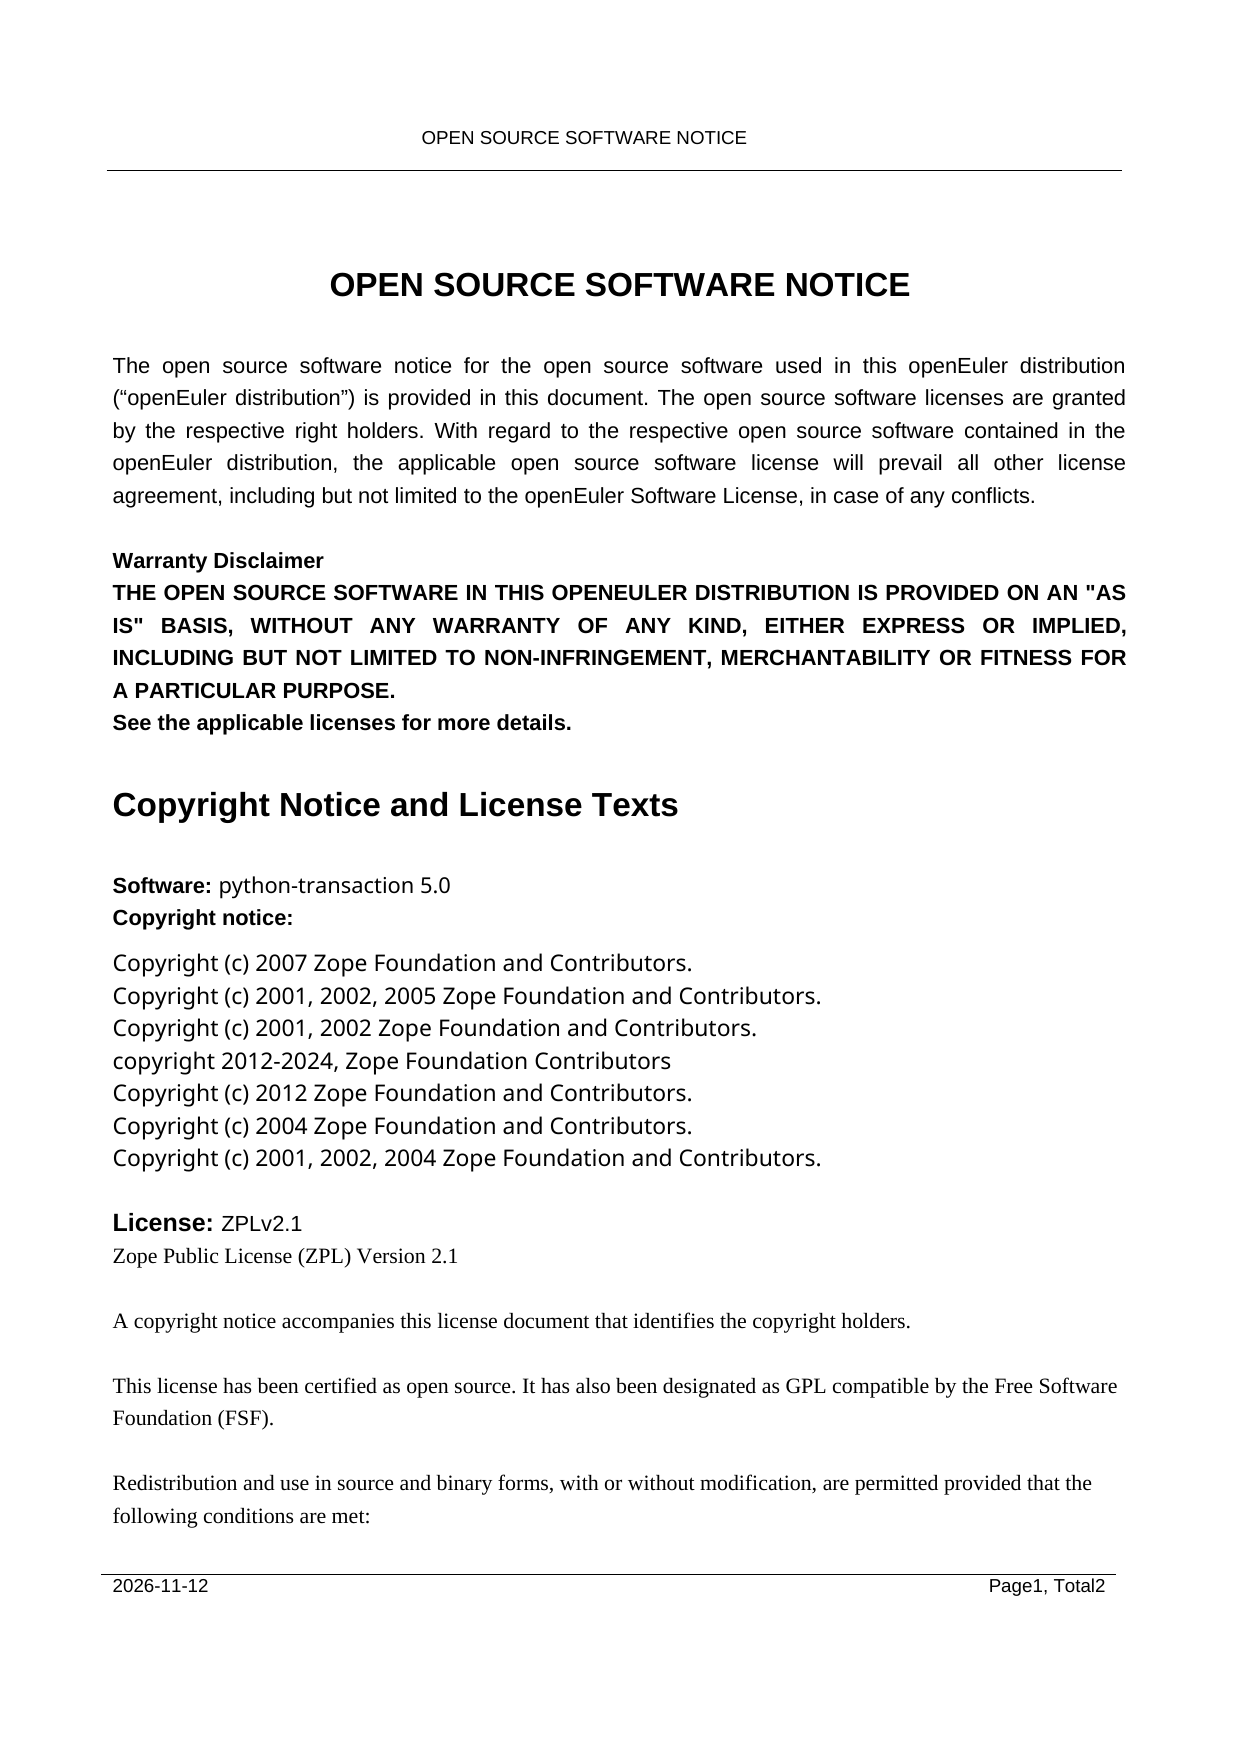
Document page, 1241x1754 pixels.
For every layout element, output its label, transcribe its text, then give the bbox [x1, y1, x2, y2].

text Copyright Notice and License Texts [112, 771, 1128, 836]
text Zope Public License (ZPL) Version 2.1 [112, 1239, 1128, 1272]
text A copyright notice accompanies this license document that identifies the copyright holders. [112, 1304, 1128, 1337]
text Copyright (c) 2007 Zope Foundation and Contributors. Copyright (c) 2001, 2002, 2005 Zope Foundation and Contributors. Copyright (c) 2001, 2002 Zope Foundation and Contributors. copyright 2012-2024, Zope Foundation Contributors Copyright (c) 2012 Zope Foundation and Contributors. Copyright (c) 2004 Zope Foundation and Contributors. Copyright (c) 2001, 2002, 2004 Zope Foundation and Contributors. [112, 947, 1128, 1207]
text License: ZPLv2.1 [112, 1207, 1128, 1239]
text Warranty Disclaimer [112, 544, 1128, 576]
text The open source software notice for the open source software used in this openEuler distribution (“openEuler distribution”) is provided in this document. The open source software licenses are granted by the respective right holders. With regard to the respective open source software contained in the openEuler distribution, the applicable open source software license will prevail all other license agreement, including but not limited to the openEuler Software License, in case of any conflicts. [112, 349, 1128, 511]
text Copyright notice: [112, 901, 1128, 934]
text Redistribution and use in source and binary forms, with or without modification, are permitted provided that the following conditions are met: [112, 1467, 1128, 1532]
text THE OPEN SOURCE SOFTWARE IN THIS OPENEULER DISTRIBUTION IS PROVIDED ON AN "AS IS" BASIS, WITHOUT ANY WARRANTY OF ANY KIND, EITHER EXPRESS OR IMPLIED, INCLUDING BUT NOT LIMITED TO NON-INFRINGEMENT, MERCHANTABILITY OR FITNESS FOR A PARTICULAR PURPOSE. See the applicable licenses for more details. [112, 576, 1128, 739]
text This license has been certified as open source. It has also been designated as GPL compatible by the Free Software Foundation (FSF). [112, 1369, 1128, 1434]
title Software: python-transaction 5.0 [112, 869, 1128, 901]
text OPEN SOURCE SOFTWARE NOTICE [112, 251, 1128, 316]
